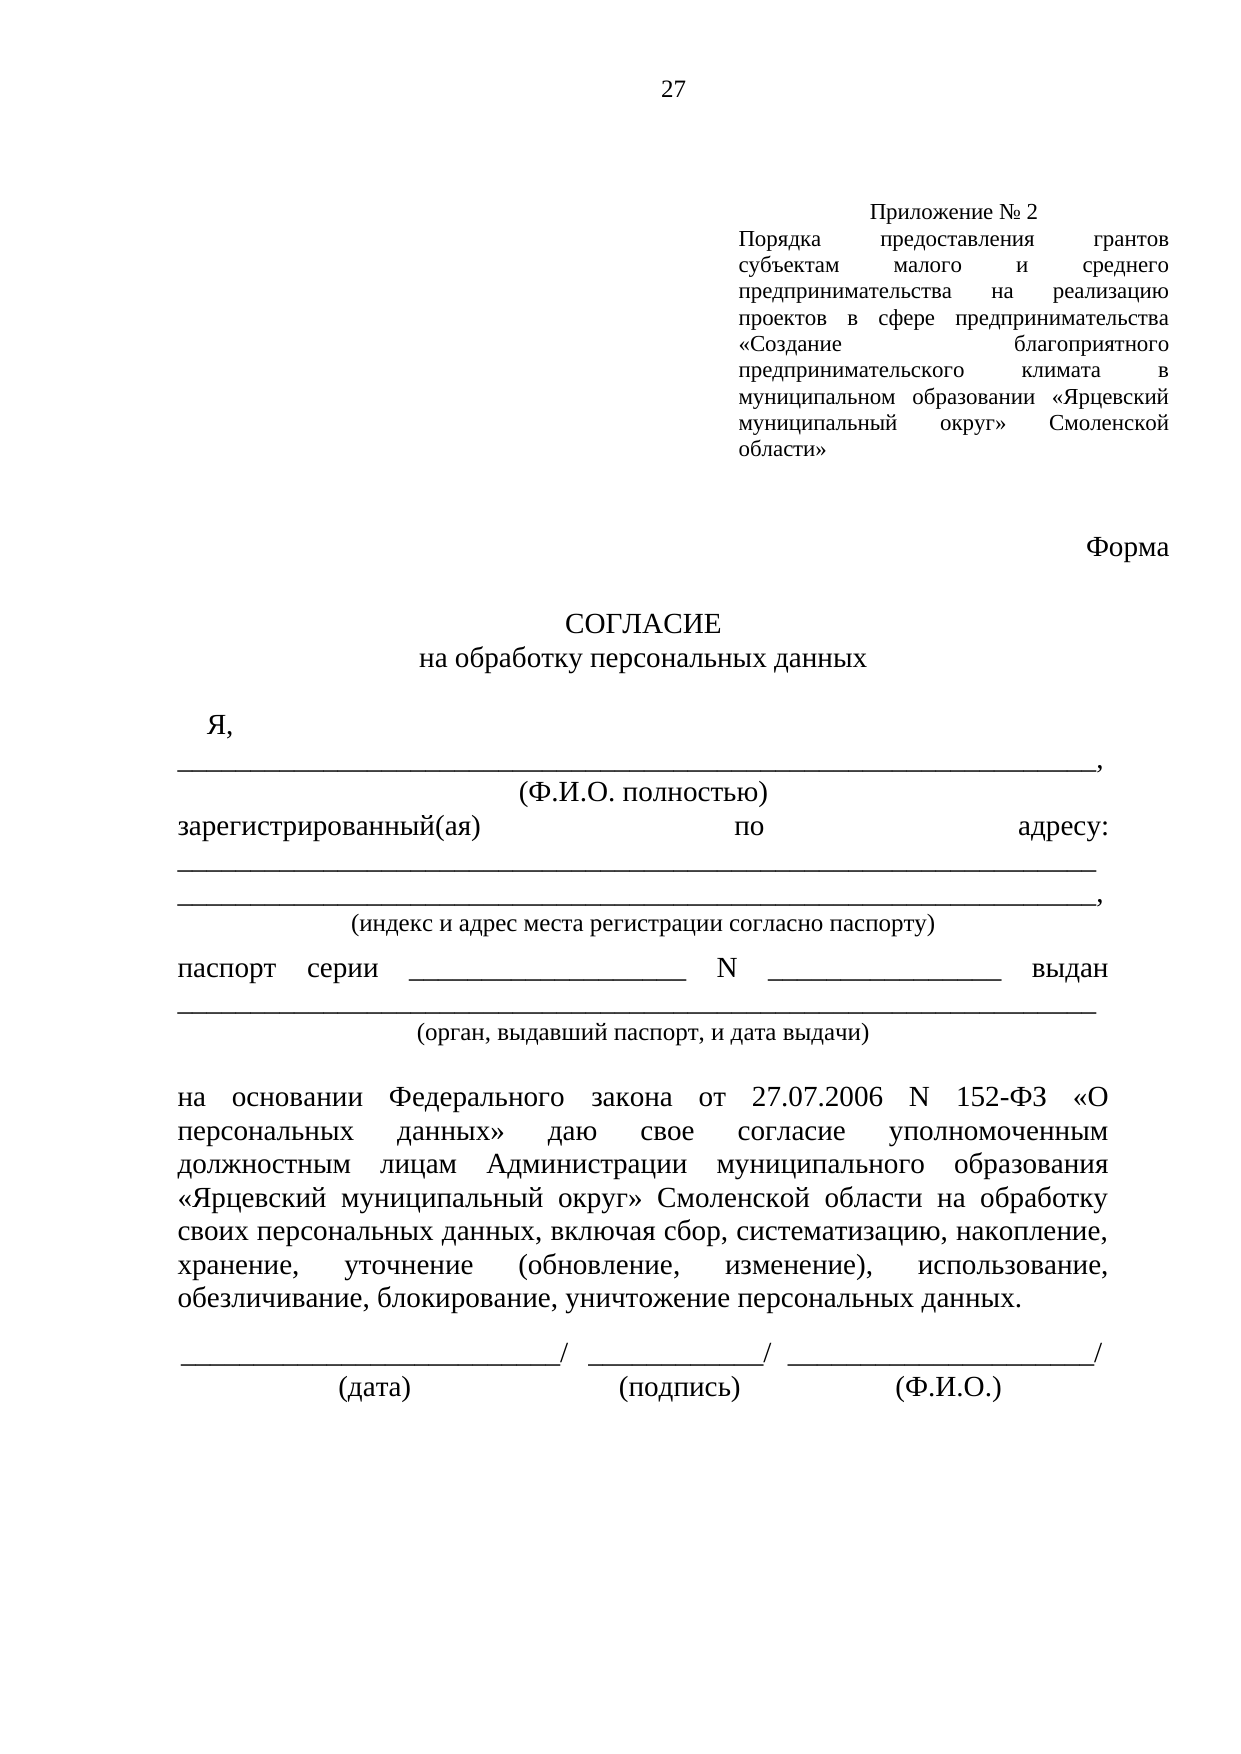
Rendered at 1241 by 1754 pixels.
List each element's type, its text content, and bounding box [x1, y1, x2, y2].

text Форма [177, 529, 1169, 562]
table_cell __________________________/ (дата) [171, 1325, 578, 1413]
table_header СОГЛАСИЕ на обработку персональных данных Я, _______________________________________________________________, (Ф.И.О. полностью) зарегистрированный(ая) по адресу: _______________________________________________________________ _______________________________________________________________, (индекс и адрес места регистрации согласно паспорту) паспорт серии ___________________ N ________________ выдан _______________________________________________________________ (орган, выдавший паспорт, и дата выдачи) на основании Федерального закона от 27.07.2006 N 152-ФЗ «О персональных данных» даю свое согласие уполномоченным должностным лицам Администрации муниципального образования «Ярцевский муниципальный округ» Смоленской области на обработку своих персональных данных, включая сбор, систематизацию, накопление, хранение, уточнение (обновление, изменение), использование, обезличивание, блокирование, уничтожение персональных данных. [171, 596, 1116, 1324]
table_cell _____________________/ (Ф.И.О.) [781, 1325, 1116, 1413]
text Порядка предоставления грантов субъектам малого и среднего предпринимательства на реализацию проектов в сфере предпринимательства «Создание благоприятного предпринимательского климата в муниципальном образовании «Ярцевский муниципальный округ» Смоленской области» [738, 225, 1169, 462]
text Приложение № 2 [738, 198, 1169, 225]
table_cell ____________/ (подпись) [578, 1325, 781, 1413]
